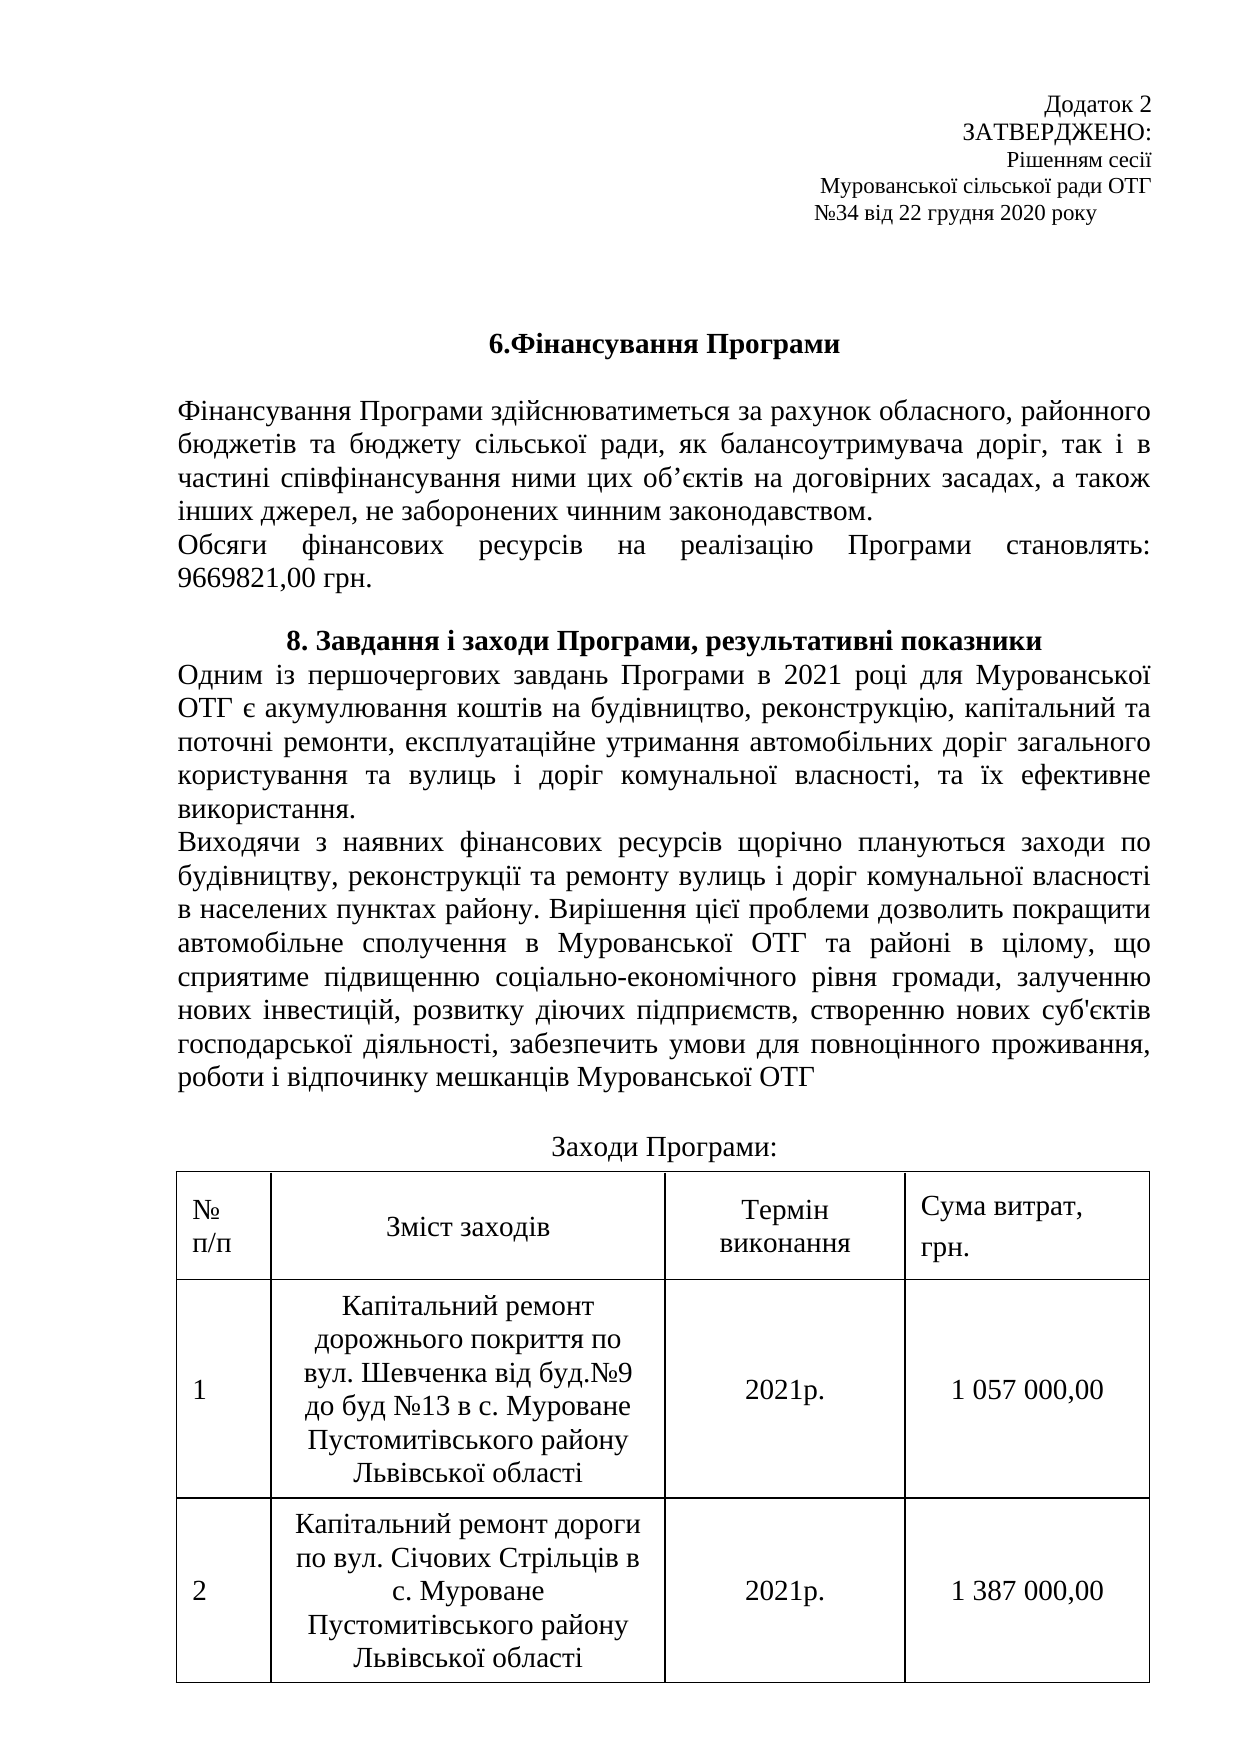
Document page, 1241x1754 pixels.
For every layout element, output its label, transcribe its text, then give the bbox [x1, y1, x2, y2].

text №34 від 22 грудня 2020 року [177, 199, 1152, 225]
table_cell 1 057 000,00 [906, 1280, 1149, 1497]
text Заходи Програми: [177, 1129, 1152, 1163]
text Рішенням сесії [118, 146, 1152, 172]
table_cell 2021р. [666, 1280, 904, 1497]
table_header Сума витрат, грн. [906, 1172, 1149, 1278]
text Одним із першочергових завдань Програми в 2021 році для Мурованської ОТГ є акумулювання коштів на будівництво, реконструкцію, капітальний та поточні ремонти, експлуатаційне утримання автомобільних доріг загального користування та вулиць і доріг комунальної власності, та їх ефективне використання. [177, 657, 1152, 824]
table_header № п/п [177, 1172, 271, 1278]
text Мурованської сільської ради ОТГ [118, 172, 1152, 199]
table_header Зміст заходів [272, 1172, 665, 1278]
text Фінансування Програми здійснюватиметься за рахунок обласного, районного бюджетів та бюджету сільської ради, як балансоутримувача доріг, так і в частині співфінансування ними цих об’єктів на договірних засадах, а також інших джерел, не заборонених чинним законодавством. [177, 393, 1152, 527]
text ЗАТВЕРДЖЕНО: [118, 117, 1152, 146]
table_cell 2 [177, 1499, 270, 1682]
text 6.Фінансування Програми [177, 326, 1152, 359]
text Обсяги фінансових ресурсів на реалізацію Програми становлять: 9669821,00 грн. [177, 527, 1152, 594]
table_cell 1 [177, 1280, 270, 1497]
text Виходячи з наявних фінансових ресурсів щорічно плануються заходи по будівництву, реконструкції та ремонту вулиць і доріг комунальної власності в населених пунктах району. Вирішення цієї проблеми дозволить покращити автомобільне сполучення в Мурованської ОТГ та районі в цілому, що сприятиме підвищенню соціально-економічного рівня громади, залученню нових інвестицій, розвитку діючих підприємств, створенню нових суб'єктів господарської діяльності, забезпечить умови для повноцінного проживання, роботи і відпочинку мешканців Мурованської ОТГ [177, 824, 1152, 1093]
table_header Термін виконання [666, 1172, 905, 1278]
table_cell Капітальний ремонт дороги по вул. Січових Стрільців в с. Муроване Пустомитівського району Львівської області [272, 1499, 664, 1682]
table_cell 2021р. [666, 1499, 904, 1682]
table_cell 1 387 000,00 [906, 1499, 1149, 1682]
text 8. Завдання і заходи Програми, результативні показники [177, 623, 1152, 657]
text Додаток 2 [118, 89, 1152, 117]
table_cell Капітальний ремонт дорожнього покриття по вул. Шевченка від буд.№9 до буд №13 в с. Муроване Пустомитівського району Львівської області [272, 1280, 664, 1497]
